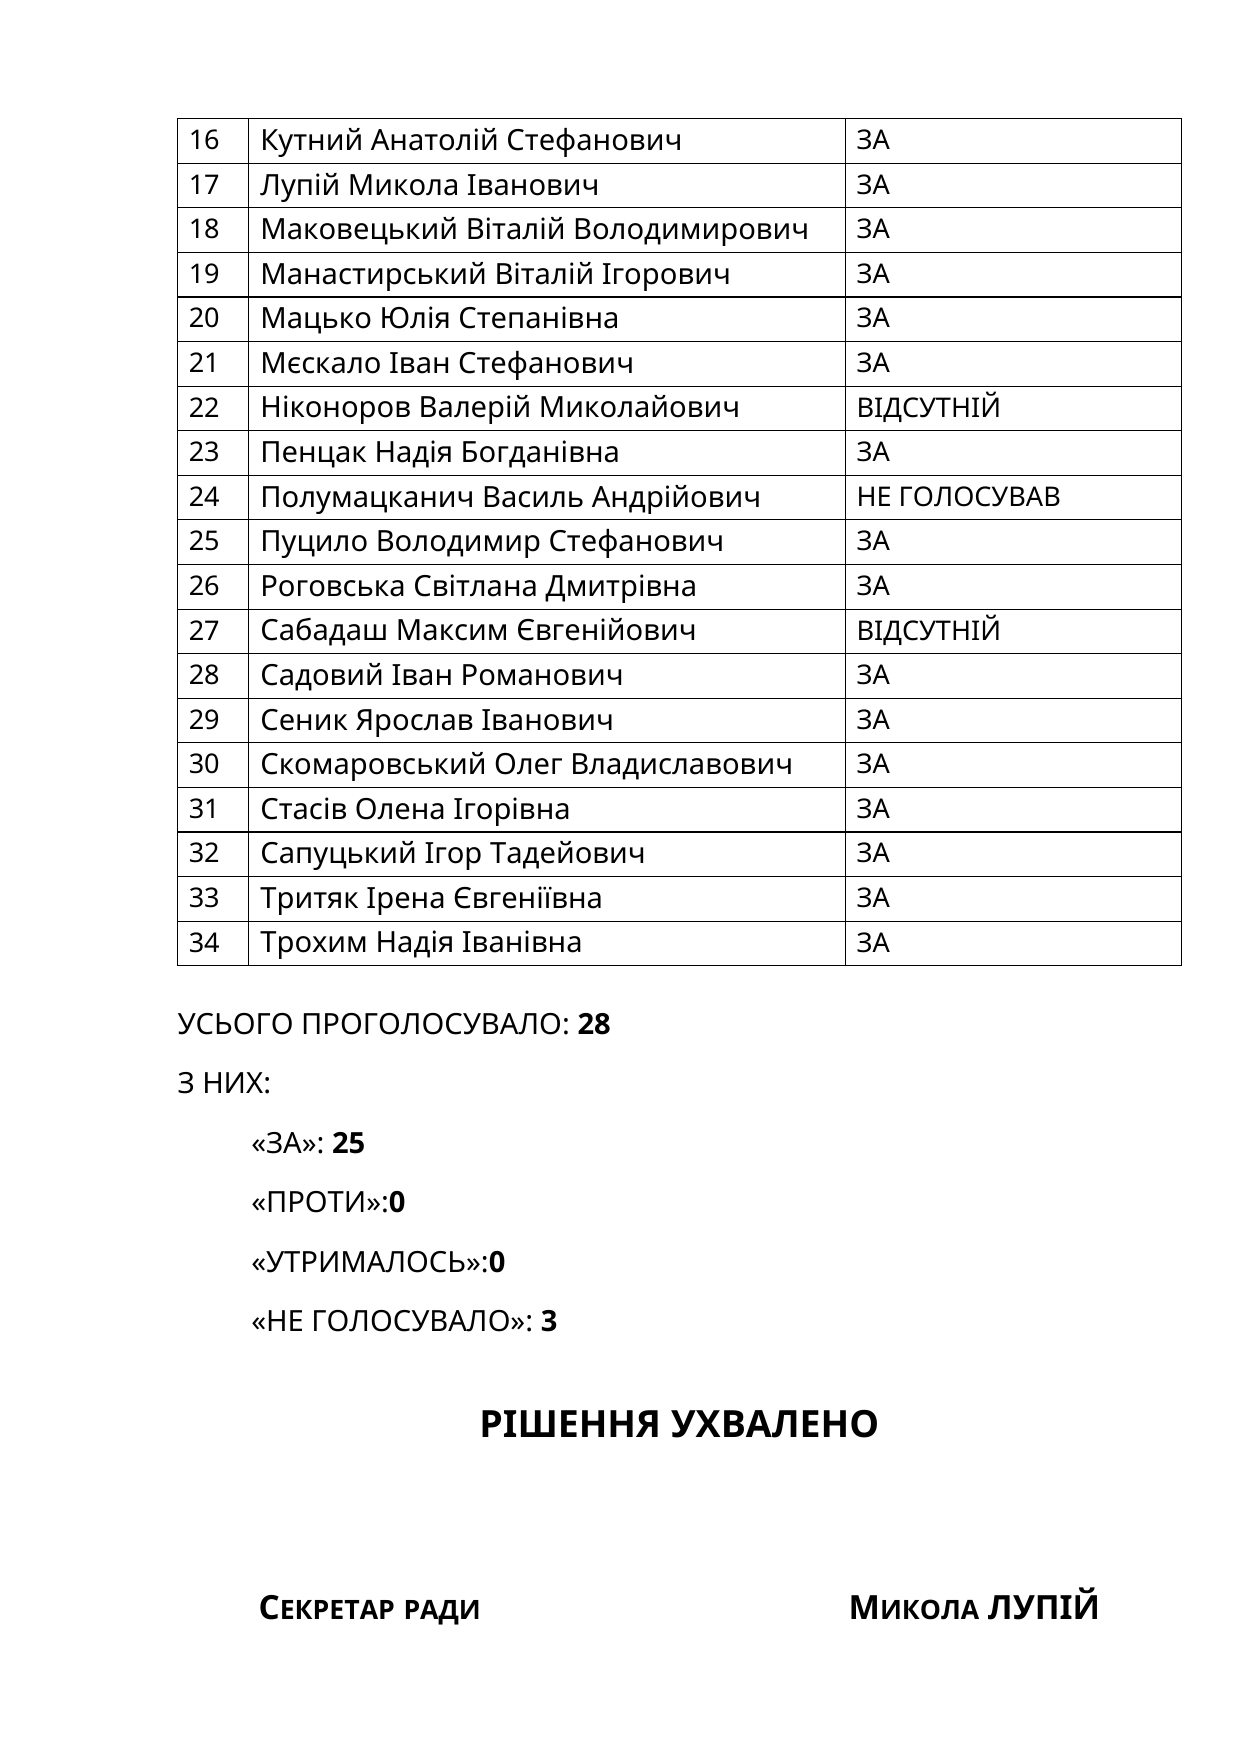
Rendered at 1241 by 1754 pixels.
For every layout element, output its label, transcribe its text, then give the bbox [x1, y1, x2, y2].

text РІШЕННЯ УХВАЛЕНО [177, 1397, 1181, 1448]
table_cell 17 [178, 164, 248, 207]
table_cell Ніконоров Валерій Миколайович [249, 387, 845, 430]
table_cell Скомаровський Олег Владиславович [249, 743, 845, 787]
table_cell Мацько Юлія Степанівна [249, 298, 845, 341]
table_cell Стасів Олена Ігорівна [249, 788, 845, 831]
table_cell ЗА [846, 654, 1181, 698]
table_cell Полумацканич Василь Андрійович [249, 476, 845, 519]
table_cell Мєскало Іван Стефанович [249, 342, 845, 386]
table_cell Сабадаш Максим Євгенійович [249, 610, 845, 653]
table_cell 26 [178, 565, 248, 608]
table_cell 21 [178, 342, 248, 386]
table_cell НЕ ГОЛОСУВАВ [846, 476, 1181, 519]
table_cell ЗА [846, 833, 1181, 876]
table_cell ЗА [846, 431, 1181, 475]
table_cell ЗА [846, 922, 1181, 965]
table_cell 33 [178, 877, 248, 921]
table_cell Трохим Надія Іванівна [249, 922, 845, 965]
table_cell 24 [178, 476, 248, 519]
table_cell ЗА [846, 565, 1181, 608]
text «НЕ ГОЛОСУВАЛО»: 3 [177, 1301, 1181, 1340]
table_cell 19 [178, 253, 248, 296]
table_cell Тритяк Ірена Євгеніївна [249, 877, 845, 921]
table_cell ЗА [846, 699, 1181, 742]
table_cell 23 [178, 431, 248, 475]
text З НИХ: [177, 1063, 1181, 1102]
table_cell Кутний Анатолій Стефанович [249, 119, 845, 163]
table_cell ЗА [846, 298, 1181, 341]
table_cell Садовий Іван Романович [249, 654, 845, 698]
table_cell 31 [178, 788, 248, 831]
text Секретар ради Микола ЛУПІЙ [177, 1584, 1181, 1629]
table_cell Роговська Світлана Дмитрівна [249, 565, 845, 608]
table_cell ВІДСУТНІЙ [846, 387, 1181, 430]
table_cell 32 [178, 833, 248, 876]
table_cell ВІДСУТНІЙ [846, 610, 1181, 653]
table_cell 18 [178, 208, 248, 252]
text Усього проголосувало: 28 [177, 1003, 1181, 1043]
table_cell Пуцило Володимир Стефанович [249, 520, 845, 564]
table_cell ЗА [846, 164, 1181, 207]
table_cell 29 [178, 699, 248, 742]
table_cell ЗА [846, 743, 1181, 787]
table_cell ЗА [846, 253, 1181, 296]
table_cell ЗА [846, 119, 1181, 163]
text «ЗА»: 25 [177, 1122, 1181, 1162]
table_cell 34 [178, 922, 248, 965]
table_cell 28 [178, 654, 248, 698]
table_cell 30 [178, 743, 248, 787]
table_cell 25 [178, 520, 248, 564]
table_cell Пенцак Надія Богданівна [249, 431, 845, 475]
text «УТРИМАЛОСЬ»:0 [177, 1241, 1181, 1281]
table_cell 20 [178, 298, 248, 341]
table_cell Лупій Микола Іванович [249, 164, 845, 207]
table_cell ЗА [846, 877, 1181, 921]
text «ПРОТИ»:0 [177, 1182, 1181, 1221]
table_cell ЗА [846, 520, 1181, 564]
table_cell ЗА [846, 342, 1181, 386]
table_cell 27 [178, 610, 248, 653]
table_cell Маковецький Віталій Володимирович [249, 208, 845, 252]
table_cell 22 [178, 387, 248, 430]
table_cell ЗА [846, 788, 1181, 831]
table_cell 16 [178, 119, 248, 163]
table_cell Сапуцький Ігор Тадейович [249, 833, 845, 876]
table_cell ЗА [846, 208, 1181, 252]
table_cell Сеник Ярослав Іванович [249, 699, 845, 742]
table_cell Манастирський Віталій Ігорович [249, 253, 845, 296]
